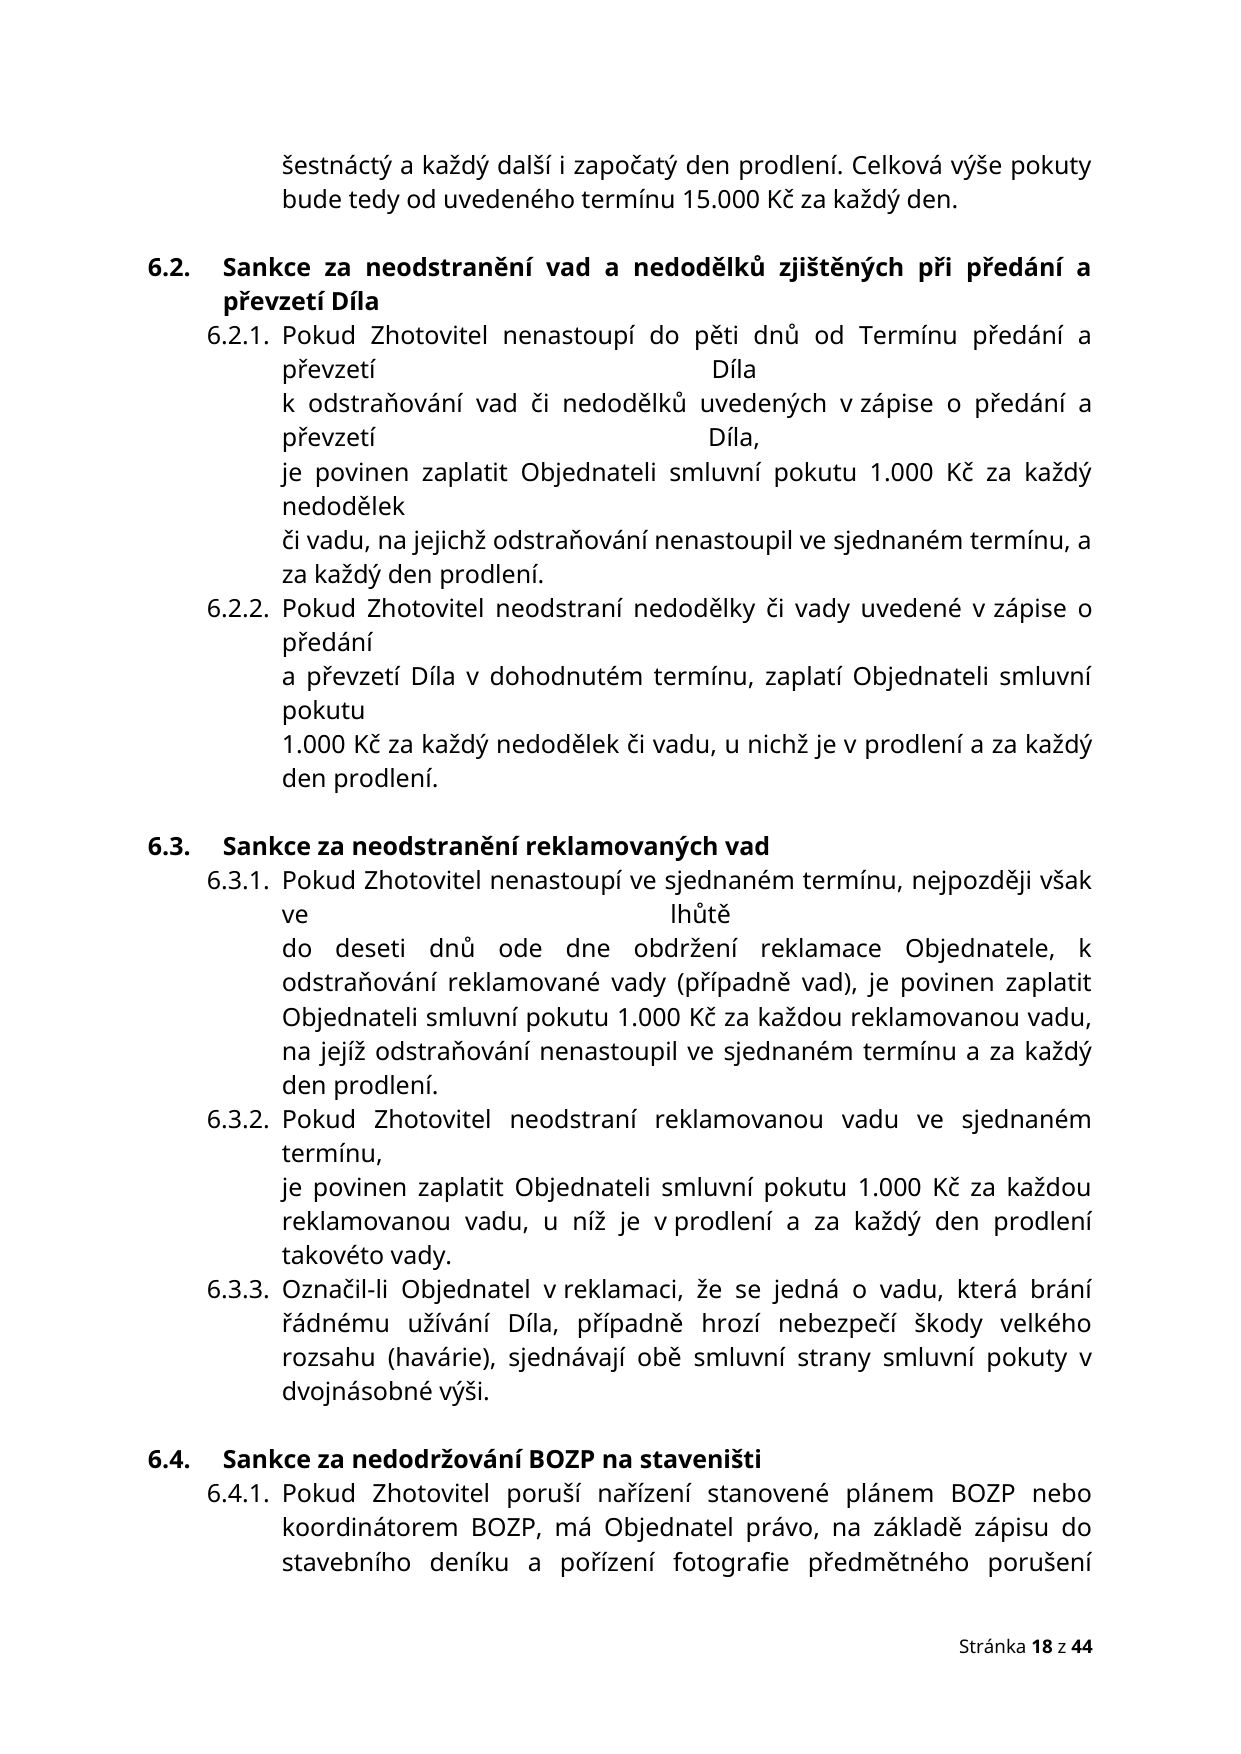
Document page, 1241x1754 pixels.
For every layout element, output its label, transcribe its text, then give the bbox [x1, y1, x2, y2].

list Sankce za neodstranění reklamovaných vad [148, 829, 1093, 863]
list Pokud Zhotovitel neodstraní reklamovanou vadu ve sjednaném termínu, je povinen zaplatit Objednateli smluvní pokutu 1.000 Kč za každou reklamovanou vadu, u níž je v prodlení a za každý den prodlení takovéto vady. [207, 1101, 1093, 1272]
list Pokud Zhotovitel neodstraní nedodělky či vady uvedené v zápise o předání a převzetí Díla v dohodnutém termínu, zaplatí Objednateli smluvní pokutu 1.000 Kč za každý nedodělek či vadu, u nichž je v prodlení a za každý den prodlení. [207, 590, 1093, 795]
list Označil-li Objednatel v reklamaci, že se jedná o vadu, která brání řádnému užívání Díla, případně hrozí nebezpečí škody velkého rozsahu (havárie), sjednávají obě smluvní strany smluvní pokuty v dvojnásobné výši. [207, 1272, 1093, 1408]
list Sankce za neodstranění vad a nedodělků zjištěných při předání a převzetí Díla [148, 250, 1093, 318]
list Pokud Zhotovitel nenastoupí ve sjednaném termínu, nejpozději však ve lhůtě do deseti dnů ode dne obdržení reklamace Objednatele, k odstraňování reklamované vady (případně vad), je povinen zaplatit Objednateli smluvní pokutu 1.000 Kč za každou reklamovanou vadu, na jejíž odstraňování nenastoupil ve sjednaném termínu a za každý den prodlení. [207, 863, 1093, 1101]
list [207, 148, 1093, 216]
list Pokud Zhotovitel nenastoupí do pěti dnů od Termínu předání a převzetí Díla k odstraňování vad či nedodělků uvedených v zápise o předání a převzetí Díla, je povinen zaplatit Objednateli smluvní pokutu 1.000 Kč za každý nedodělek či vadu, na jejichž odstraňování nenastoupil ve sjednaném termínu, a za každý den prodlení. [207, 318, 1093, 590]
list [207, 1476, 1093, 1578]
list Sankce za nedodržování BOZP na staveništi [148, 1442, 1093, 1476]
